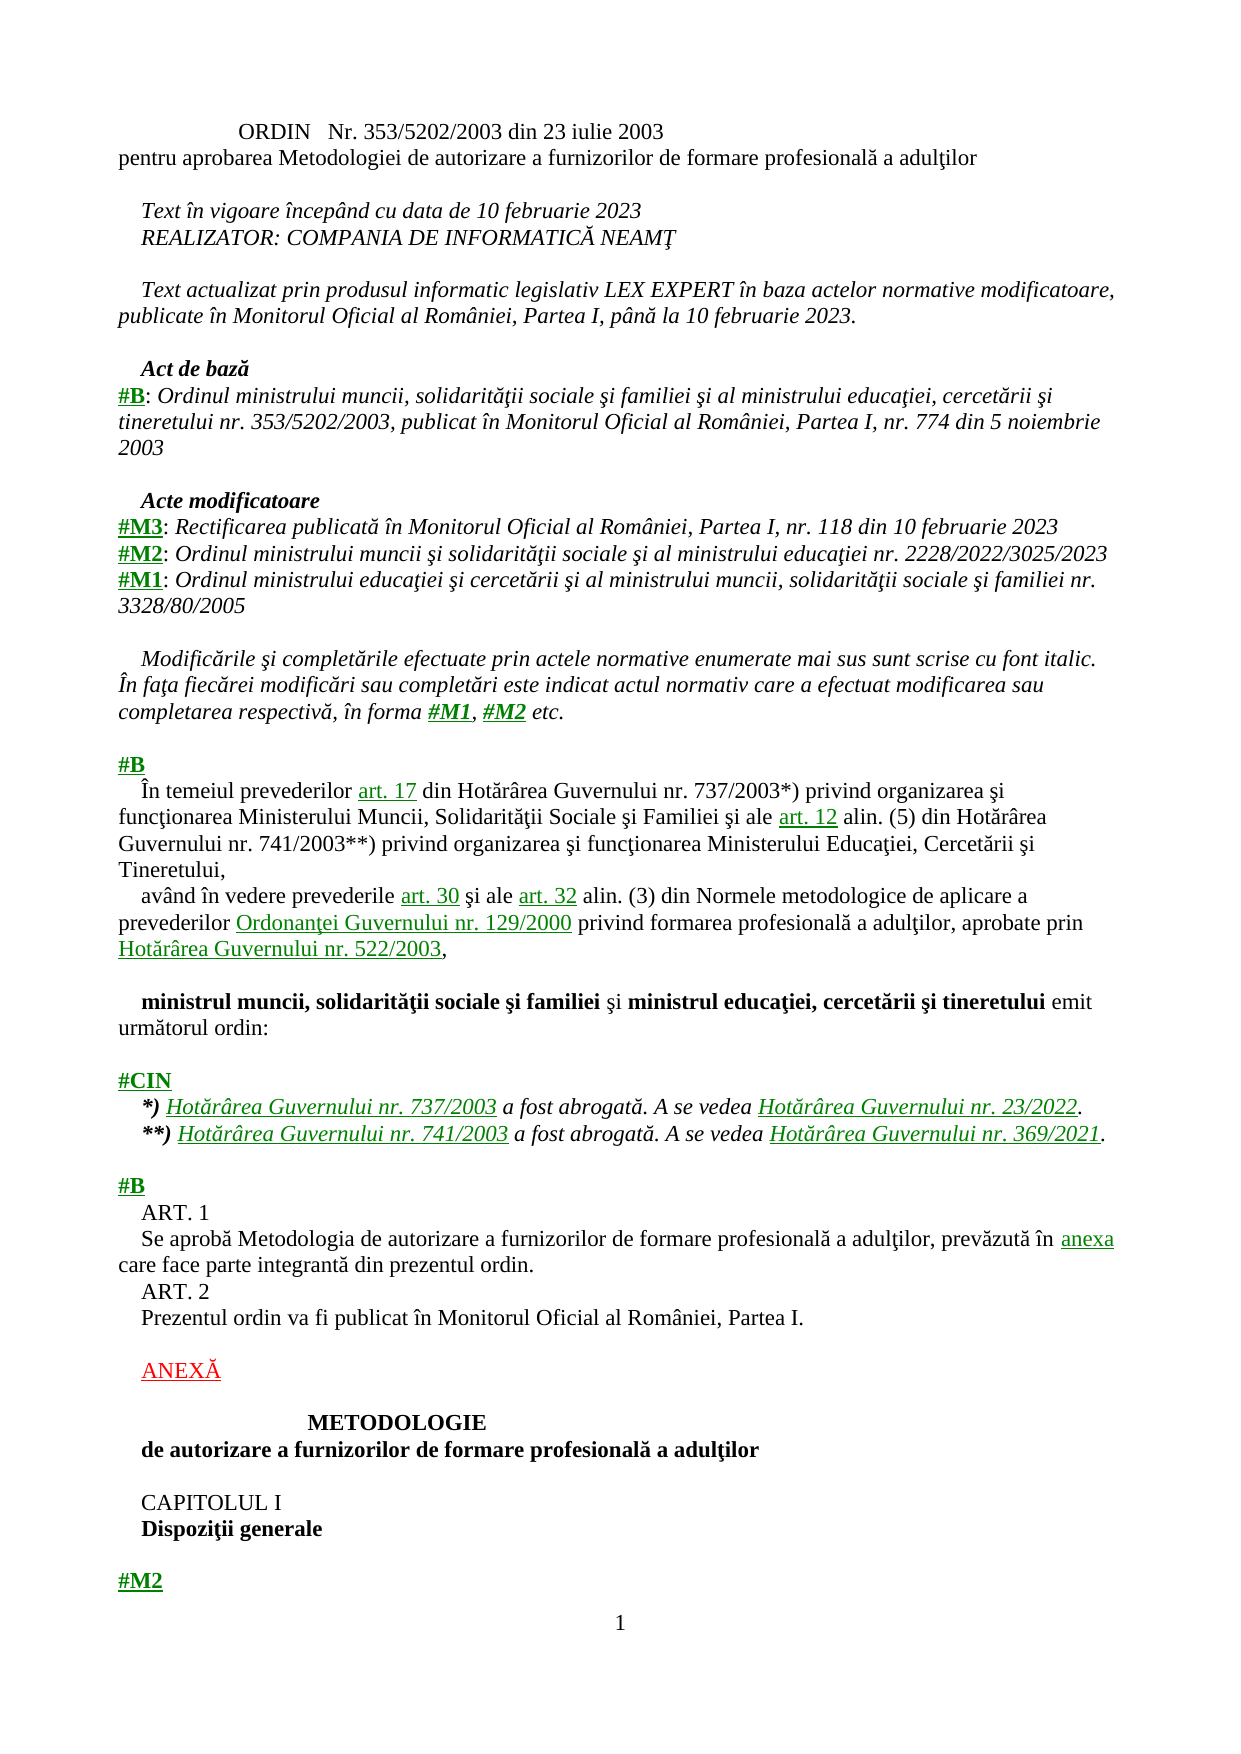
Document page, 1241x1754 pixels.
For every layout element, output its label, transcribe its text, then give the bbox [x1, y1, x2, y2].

text #B: Ordinul ministrului muncii, solidarităţii sociale şi familiei şi al ministrului educaţiei, cercetării şi tineretului nr. 353/5202/2003, publicat în Monitorul Oficial al României, Partea I, nr. 774 din 5 noiembrie 2003 [118, 382, 1122, 461]
text În temeiul prevederilor art. 17 din Hotărârea Guvernului nr. 737/2003*) privind organizarea şi funcţionarea Ministerului Muncii, Solidarităţii Sociale şi Familiei şi ale art. 12 alin. (5) din Hotărârea Guvernului nr. 741/2003**) privind organizarea şi funcţionarea Ministerului Educaţiei, Cercetării şi Tineretului, [118, 777, 1122, 882]
text ART. 1 [118, 1199, 1122, 1225]
text pentru aprobarea Metodologiei de autorizare a furnizorilor de formare profesională a adulţilor [118, 144, 1122, 171]
text **) Hotărârea Guvernului nr. 741/2003 a fost abrogată. A se vedea Hotărârea Guvernului nr. 369/2021. [118, 1119, 1122, 1146]
text #M2 [118, 1568, 1122, 1594]
text Prezentul ordin va fi publicat în Monitorul Oficial al României, Partea I. [118, 1304, 1122, 1330]
text Modificările şi completările efectuate prin actele normative enumerate mai sus sunt scrise cu font italic. În faţa fiecărei modificări sau completări este indicat actul normativ care a efectuat modificarea sau completarea respectivă, în forma #M1, #M2 etc. [118, 645, 1122, 724]
text #M2: Ordinul ministrului muncii şi solidarităţii sociale şi al ministrului educaţiei nr. 2228/2022/3025/2023 [118, 540, 1122, 566]
text Text în vigoare începând cu data de 10 februarie 2023 [118, 197, 1122, 223]
text *) Hotărârea Guvernului nr. 737/2003 a fost abrogată. A se vedea Hotărârea Guvernului nr. 23/2022. [118, 1093, 1122, 1119]
text având în vedere prevederile art. 30 şi ale art. 32 alin. (3) din Normele metodologice de aplicare a prevederilor Ordonanţei Guvernului nr. 129/2000 privind formarea profesională a adulţilor, aprobate prin Hotărârea Guvernului nr. 522/2003, [118, 882, 1122, 961]
text METODOLOGIE [118, 1409, 1122, 1436]
text Text actualizat prin produsul informatic legislativ LEX EXPERT în baza actelor normative modificatoare, publicate în Monitorul Oficial al României, Partea I, până la 10 februarie 2023. [118, 276, 1122, 329]
text #B [118, 1172, 1122, 1199]
text Dispoziţii generale [118, 1515, 1122, 1541]
text de autorizare a furnizorilor de formare profesională a adulţilor [118, 1436, 1122, 1462]
text ANEXĂ [118, 1357, 1122, 1383]
text CAPITOLUL I [118, 1488, 1122, 1515]
text Acte modificatoare [118, 487, 1122, 513]
text #B [118, 751, 1122, 777]
text ministrul muncii, solidarităţii sociale şi familiei şi ministrul educaţiei, cercetării şi tineretului emit următorul ordin: [118, 988, 1122, 1041]
text REALIZATOR: COMPANIA DE INFORMATICĂ NEAMŢ [118, 223, 1122, 250]
text #M1: Ordinul ministrului educaţiei şi cercetării şi al ministrului muncii, solidarităţii sociale şi familiei nr. 3328/80/2005 [118, 566, 1122, 619]
text Act de bază [118, 355, 1122, 382]
text #CIN [118, 1067, 1122, 1093]
text #M3: Rectificarea publicată în Monitorul Oficial al României, Partea I, nr. 118 din 10 februarie 2023 [118, 513, 1122, 540]
text ORDIN Nr. 353/5202/2003 din 23 iulie 2003 [118, 118, 1122, 144]
text Se aprobă Metodologia de autorizare a furnizorilor de formare profesională a adulţilor, prevăzută în anexa care face parte integrantă din prezentul ordin. [118, 1225, 1122, 1278]
text ART. 2 [118, 1278, 1122, 1304]
